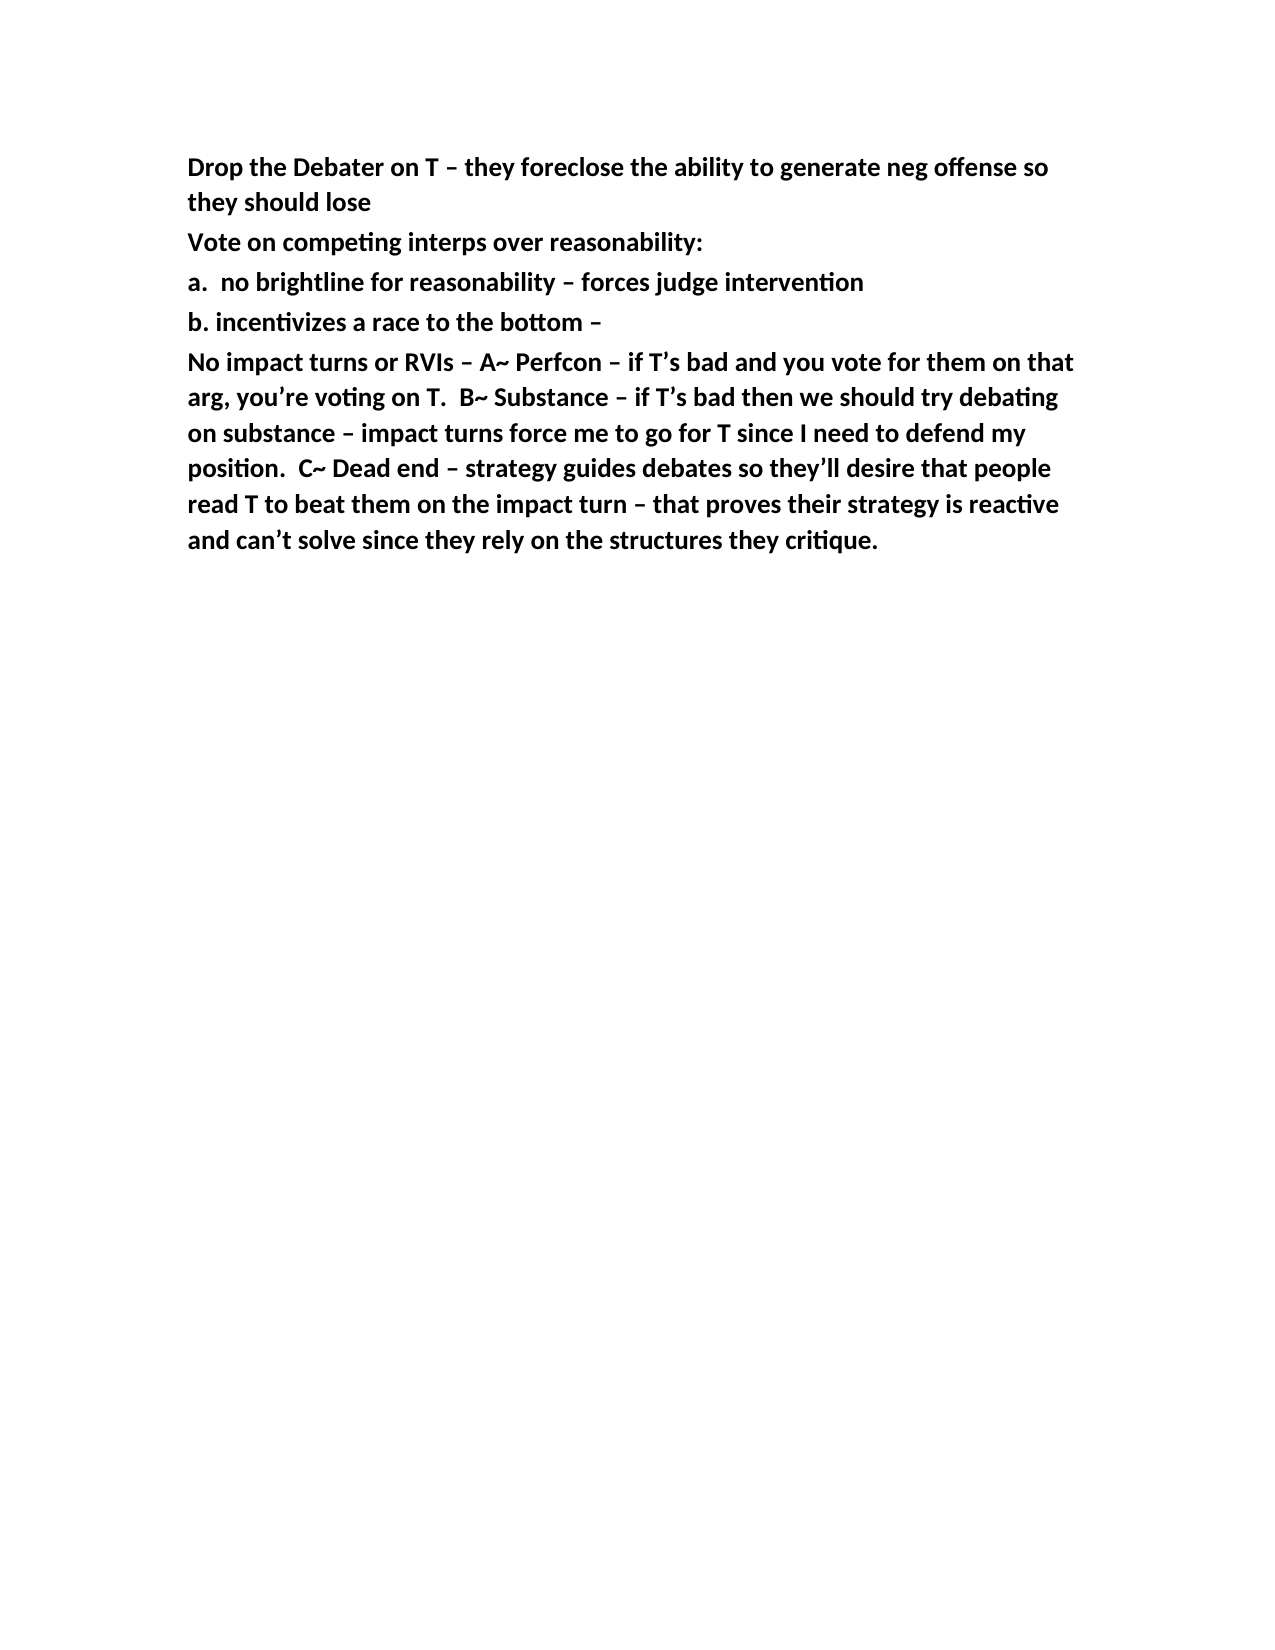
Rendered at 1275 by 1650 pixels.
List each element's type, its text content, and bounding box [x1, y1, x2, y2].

subtitle Vote on competing interps over reasonability: [187, 225, 1087, 258]
subtitle a. no brightline for reasonability – forces judge intervention [187, 265, 1087, 298]
subtitle No impact turns or RVIs – A~ Perfcon – if T’s bad and you vote for them on that arg, you’re voting on T. B~ Substance – if T’s bad then we should try debating on substance – impact turns force me to go for T since I need to defend my position. C~ Dead end – strategy guides debates so they’ll desire that people read T to beat them on the impact turn – that proves their strategy is reactive and can’t solve since they rely on the structures they critique. [187, 345, 1087, 556]
subtitle Drop the Debater on T – they foreclose the ability to generate neg offense so they should lose [187, 150, 1087, 219]
subtitle b. incentivizes a race to the bottom – [187, 305, 1087, 338]
